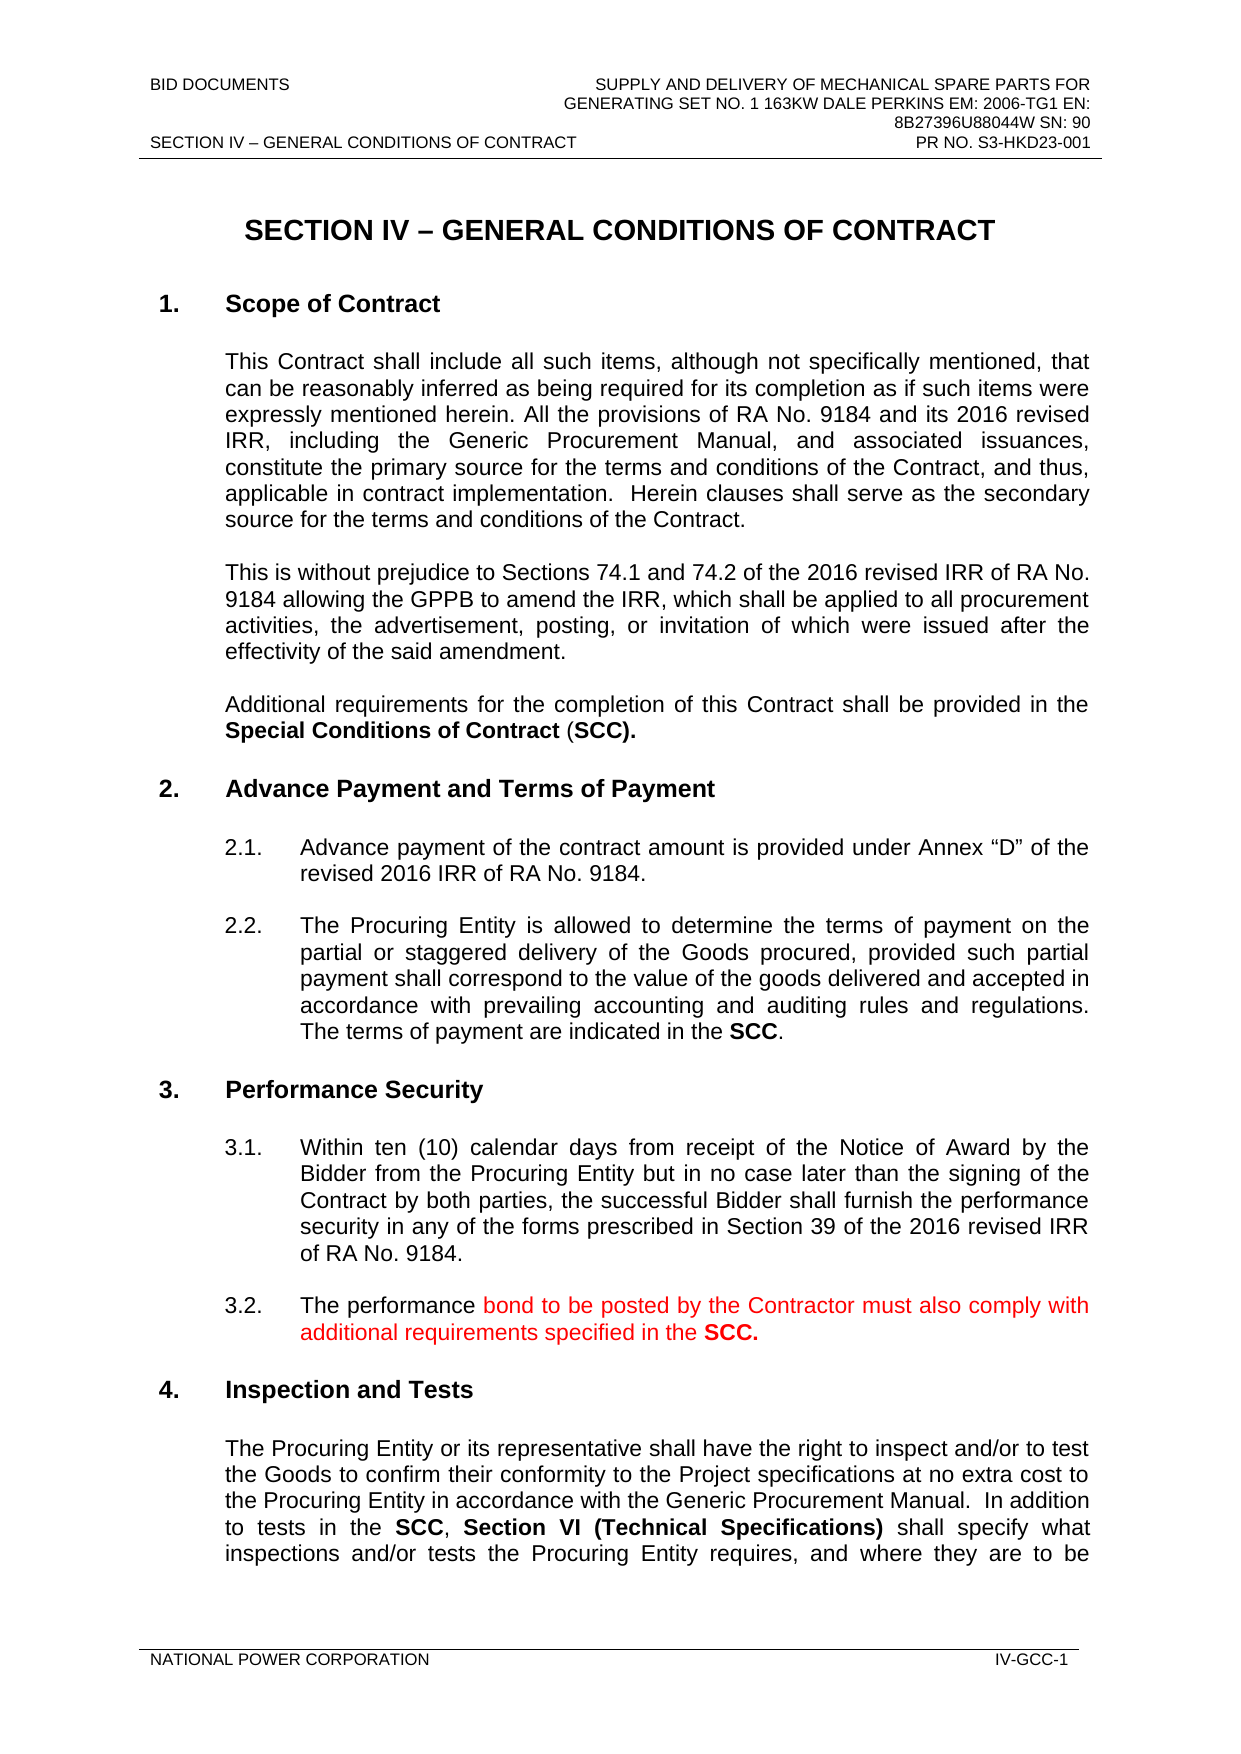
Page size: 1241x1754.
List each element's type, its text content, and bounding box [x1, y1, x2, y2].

subtitle Advance Payment and Terms of Payment [179, 774, 1090, 803]
text This is without prejudice to Sections 74.1 and 74.2 of the 2016 revised IRR of RA No. 9184 allowing the GPPB to amend the IRR, which shall be applied to all procurement activities, the advertisement, posting, or invitation of which were issued after the effectivity of the said amendment. [225, 559, 1090, 664]
subtitle Scope of Contract [179, 289, 1090, 318]
subtitle Performance Security [179, 1075, 1090, 1103]
text This Contract shall include all such items, although not specifically mentioned, that can be reasonably inferred as being required for its completion as if such items were expressly mentioned herein. All the provisions of RA No. 9184 and its 2016 revised IRR, including the Generic Procurement Manual, and associated issuances, constitute the primary source for the terms and conditions of the Contract, and thus, applicable in contract implementation. Herein clauses shall serve as the secondary source for the terms and conditions of the Contract. [225, 348, 1090, 533]
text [225, 1435, 1090, 1566]
list The Procuring Entity is allowed to determine the terms of payment on the partial or staggered delivery of the Goods procured, provided such partial payment shall correspond to the value of the goods delivered and accepted in accordance with prevailing accounting and auditing rules and regulations. The terms of payment are indicated in the SCC. [262, 912, 1090, 1044]
list Within ten (10) calendar days from receipt of the Notice of Award by the Bidder from the Procuring Entity but in no case later than the signing of the Contract by both parties, the successful Bidder shall furnish the performance security in any of the forms prescribed in Section 39 of the 2016 revised IRR of RA No. 9184. [262, 1134, 1090, 1266]
list Advance payment of the contract amount is provided under Annex “D” of the revised 2016 IRR of RA No. 9184. [262, 833, 1090, 886]
text Additional requirements for the completion of this Contract shall be provided in the Special Conditions of Contract (SCC). [225, 691, 1090, 744]
subtitle Inspection and Tests [179, 1375, 1090, 1404]
subtitle SECTION IV – GENERAL CONDITIONS OF CONTRACT [150, 212, 1090, 246]
list The performance bond to be posted by the Contractor must also comply with additional requirements specified in the SCC. [262, 1292, 1090, 1345]
